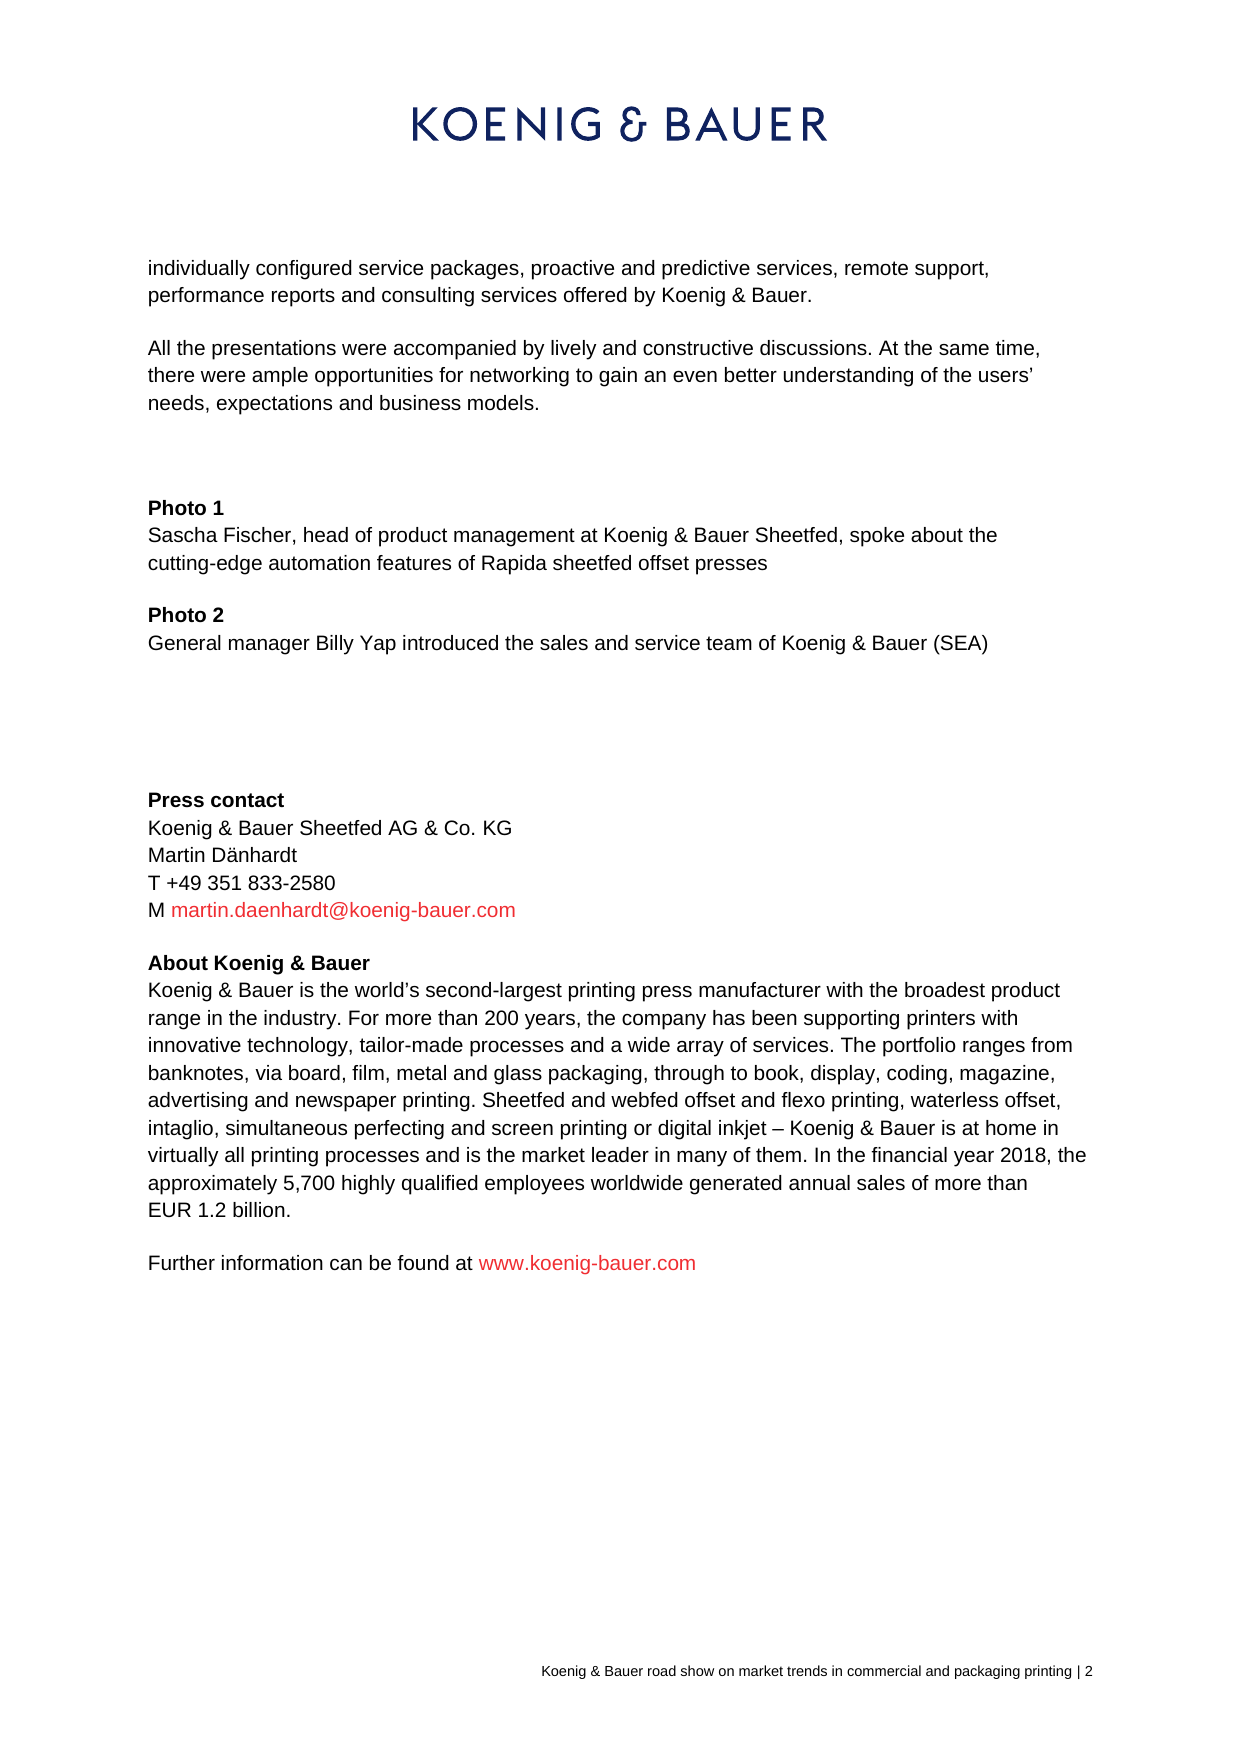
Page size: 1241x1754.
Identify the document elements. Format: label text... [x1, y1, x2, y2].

text Press contact Koenig & Bauer Sheetfed AG & Co. KG Martin Dänhardt T +49 351 833-2580 M martin.daenhardt@koenig-bauer.com [148, 788, 1092, 922]
text Koenig & Bauer is the world’s second-largest printing press manufacturer with the broadest product range in the industry. For more than 200 years, the company has been supporting printers with innovative technology, tailor-made processes and a wide array of services. The portfolio ranges from banknotes, via board, film, metal and glass packaging, through to book, display, coding, magazine, advertising and newspaper printing. Sheetfed and webfed offset and flexo printing, waterless offset, intaglio, simultaneous perfecting and screen printing or digital inkjet – Koenig & Bauer is at home in virtually all printing processes and is the market leader in many of them. In the financial year 2018, the approximately 5,700 highly qualified employees worldwide generated annual sales of more than EUR 1.2 billion. [148, 978, 1092, 1222]
text Further information can be found at www.koenig-bauer.com [148, 1251, 1092, 1274]
text All the presentations were accompanied by lively and constructive discussions. At the same time, there were ample opportunities for networking to gain an even better understanding of the users’ needs, expectations and business models. [148, 336, 1092, 414]
subtitle Photo 2 [148, 603, 1092, 627]
subtitle Photo 1 [148, 496, 1092, 519]
text General manager Billy Yap introduced the sales and service team of Koenig & Bauer (SEA) [148, 631, 1092, 654]
subtitle About Koenig & Bauer [148, 951, 1092, 974]
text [148, 256, 1092, 307]
text Sascha Fischer, head of product management at Koenig & Bauer Sheetfed, spoke about the cutting-edge automation features of Rapida sheetfed offset presses [148, 523, 1092, 574]
